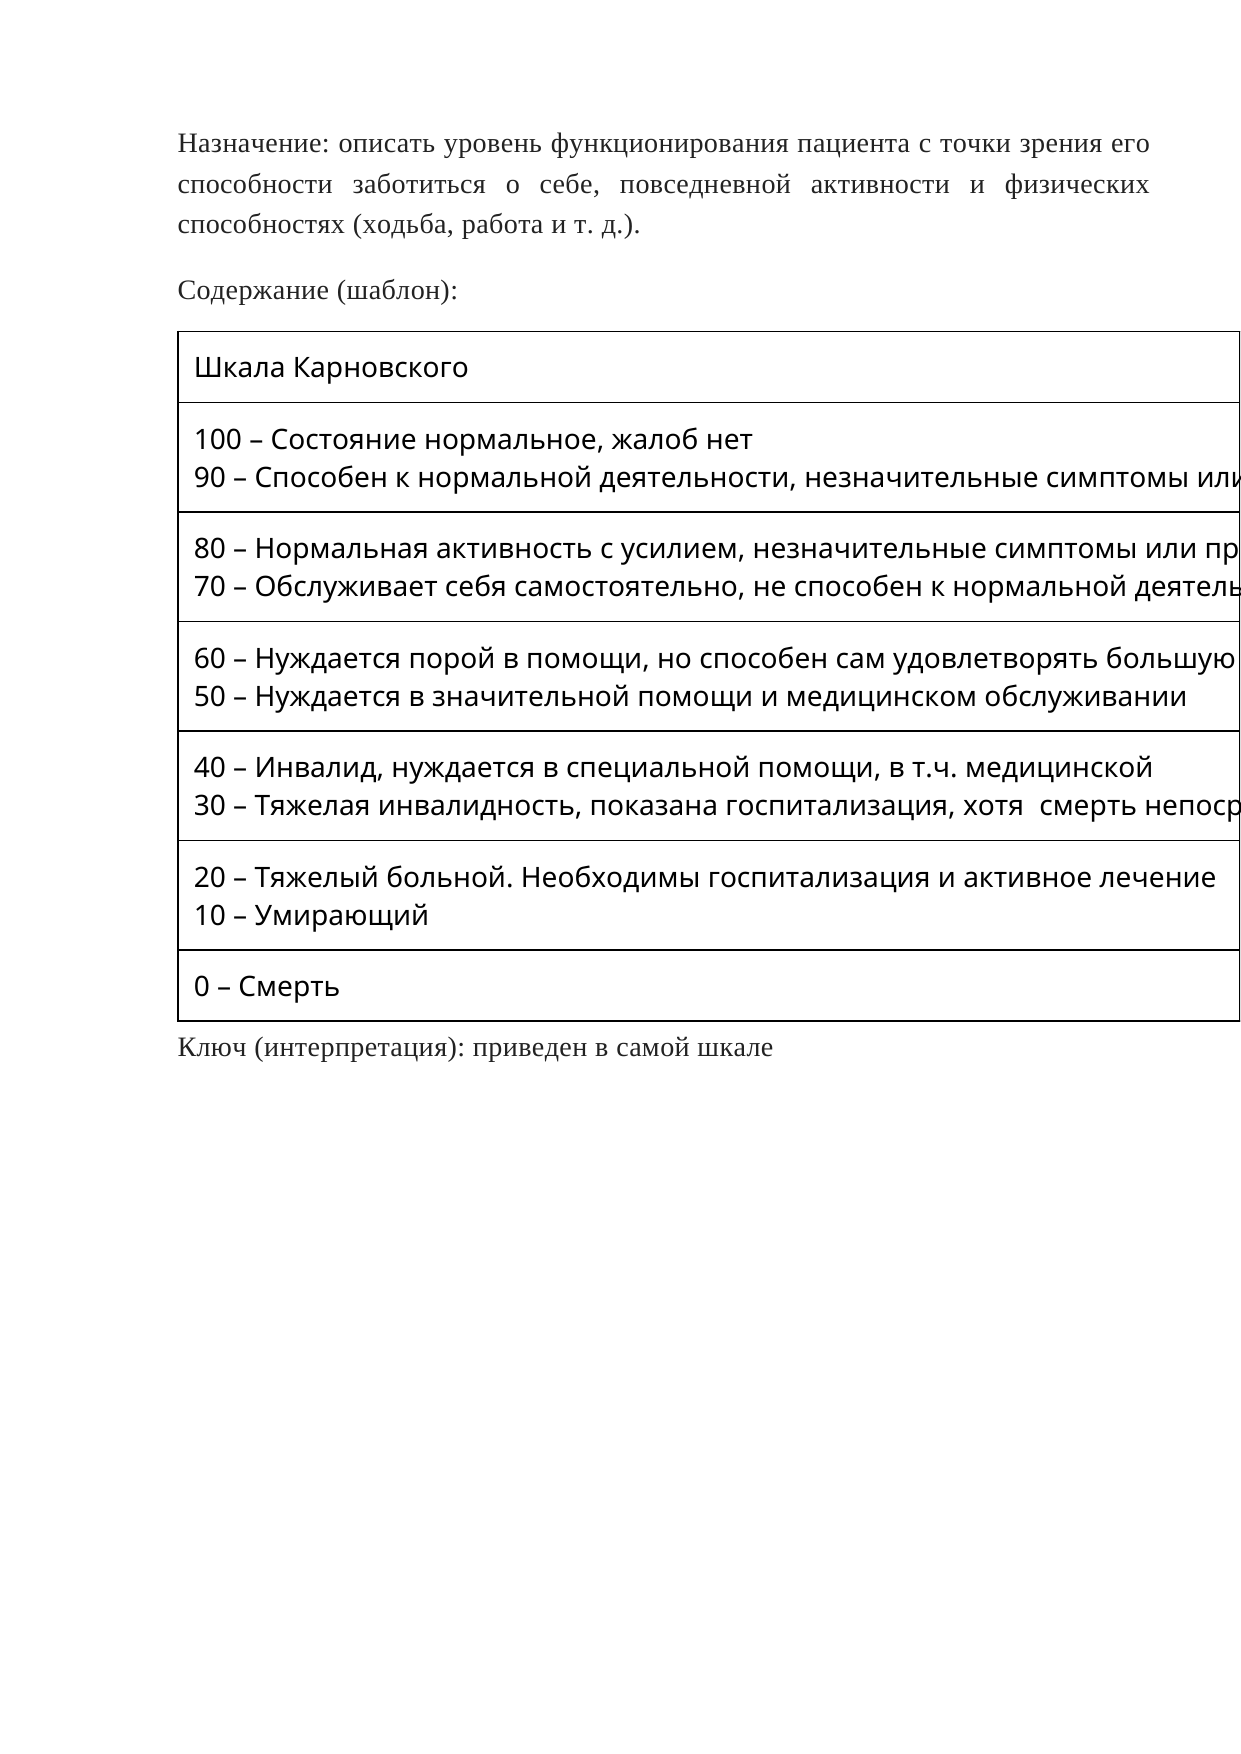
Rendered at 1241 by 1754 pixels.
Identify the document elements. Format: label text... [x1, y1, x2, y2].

text Ключ (интерпретация): приведен в самой шкале [177, 1022, 1152, 1062]
table_cell 80 – Нормальная активность с усилием, незначительные симптомы или признаки заболевания 70 – Обслуживает себя самостоятельно, не способен к нормальной деятельности или активной работе [179, 513, 1239, 621]
text Содержание (шаблон): [177, 265, 1152, 306]
table_cell 20 – Тяжелый больной. Необходимы госпитализация и активное лечение 10 – Умирающий [179, 841, 1239, 949]
table_cell 0 – Смерть [179, 951, 1239, 1020]
table_cell 100 – Состояние нормальное, жалоб нет 90 – Способен к нормальной деятельности, незначительные симптомы или признаки заболевания [179, 403, 1239, 511]
table_cell 60 – Нуждается порой в помощи, но способен сам удовлетворять большую часть своих потребностей 50 – Нуждается в значительной помощи и медицинском обслуживании [179, 622, 1239, 730]
text Назначение: описать уровень функционирования пациента с точки зрения его способности заботиться о себе, повседневной активности и физических способностях (ходьба, работа и т. д.). [177, 118, 1152, 240]
table_header Шкала Карновского [179, 332, 1239, 402]
table_cell 40 – Инвалид, нуждается в специальной помощи, в т.ч. медицинской 30 – Тяжелая инвалидность, показана госпитализация, хотя смерть непосредственно не угрожает [179, 732, 1239, 840]
